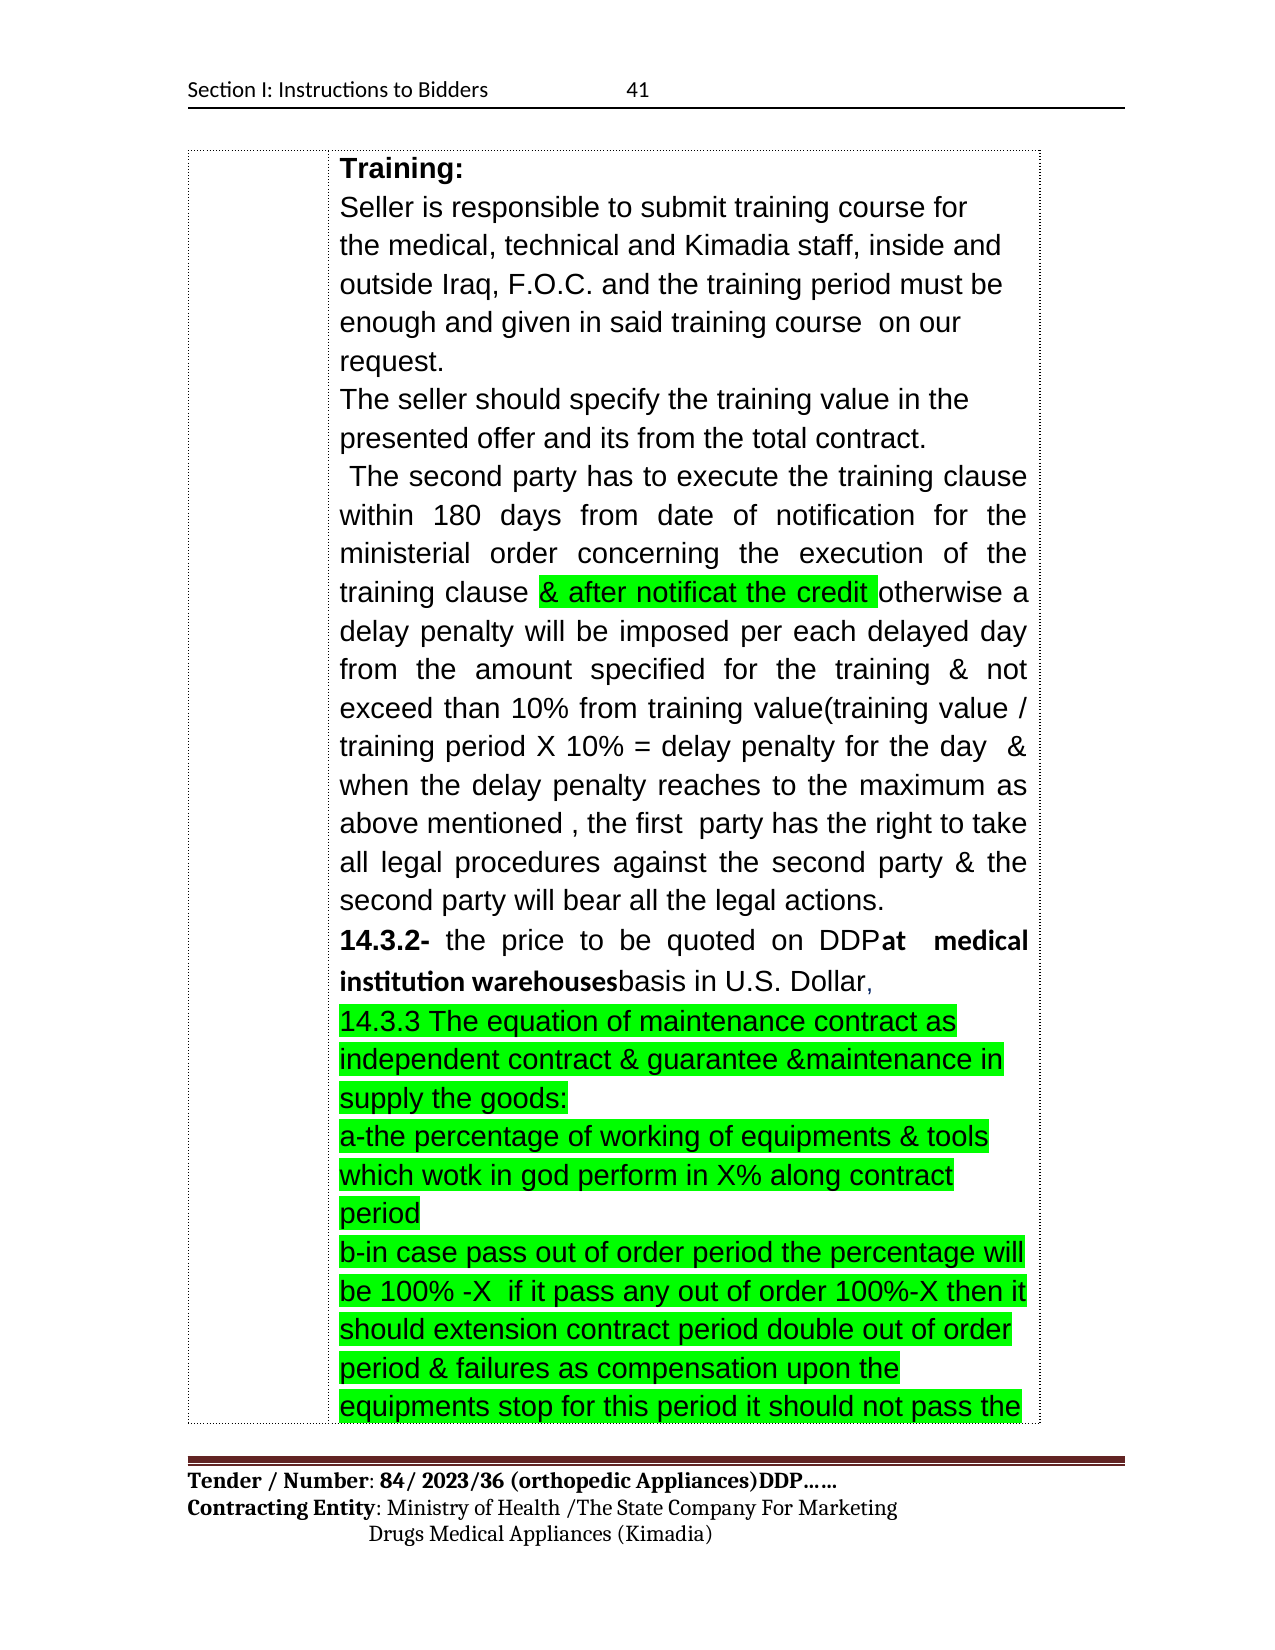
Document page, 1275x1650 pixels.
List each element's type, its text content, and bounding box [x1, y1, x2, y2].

table_cell 14 [188, 150, 328, 1423]
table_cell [328, 150, 1040, 1423]
